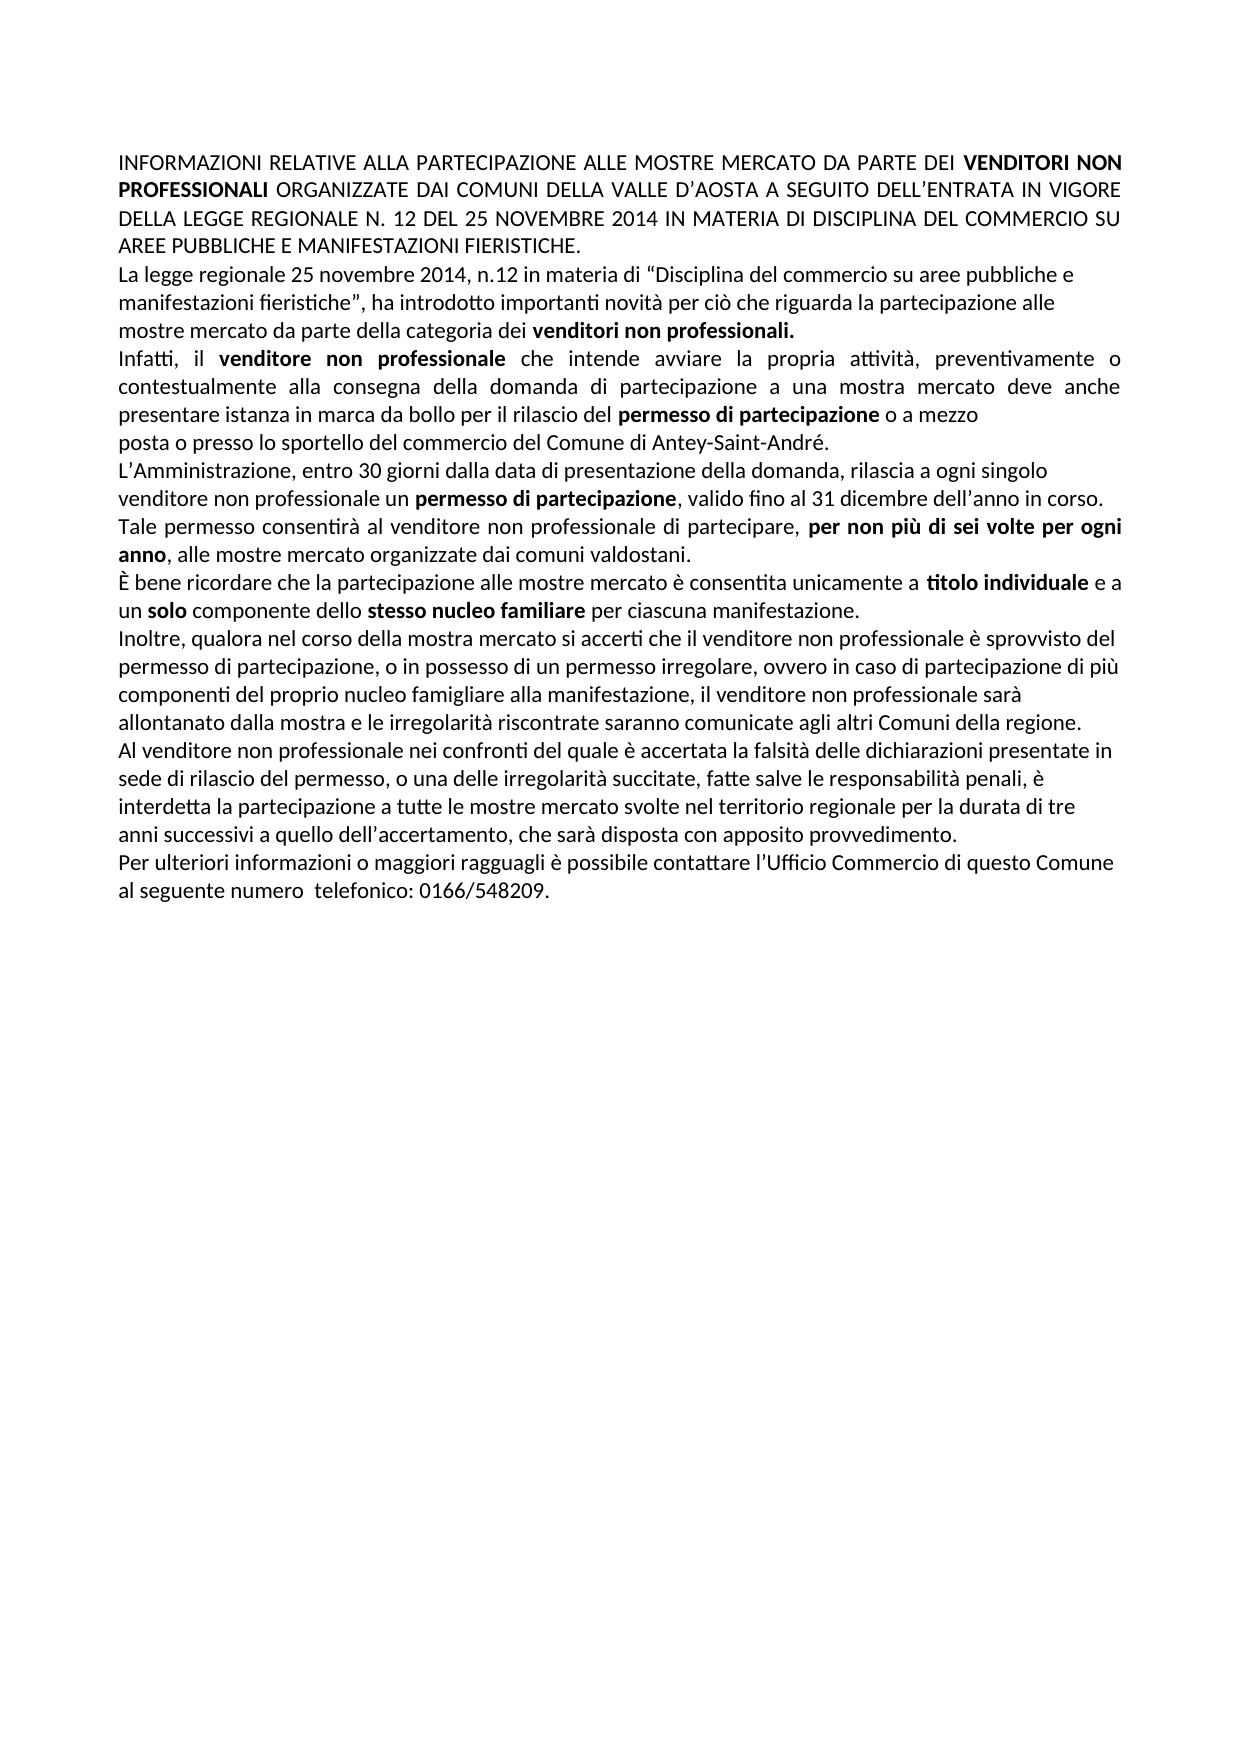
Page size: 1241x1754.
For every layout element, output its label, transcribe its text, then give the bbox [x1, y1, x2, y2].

text venditore non professionale un permesso di partecipazione, valido fino al 31 dicembre dell’anno in corso. [118, 484, 1122, 512]
text mostre mercato da parte della categoria dei venditori non professionali. [118, 316, 1122, 344]
text Per ulteriori informazioni o maggiori ragguagli è possibile contattare l’Ufficio Commercio di questo Comune [118, 848, 1122, 876]
text anni successivi a quello dell’accertamento, che sarà disposta con apposito provvedimento. [118, 820, 1122, 848]
text Infatti, il venditore non professionale che intende avviare la propria attività, preventivamente o contestualmente alla consegna della domanda di partecipazione a una mostra mercato deve anche presentare istanza in marca da bollo per il rilascio del permesso di partecipazione o a mezzo [118, 344, 1122, 428]
text al seguente numero telefonico: 0166/548209. [118, 876, 1122, 904]
text posta o presso lo sportello del commercio del Comune di Antey-Saint-André. [118, 428, 1122, 456]
text Al venditore non professionale nei confronti del quale è accertata la falsità delle dichiarazioni presentate in [118, 736, 1122, 764]
text Tale permesso consentirà al venditore non professionale di partecipare, per non più di sei volte per ogni anno, alle mostre mercato organizzate dai comuni valdostani. [118, 512, 1122, 568]
text manifestazioni fieristiche”, ha introdotto importanti novità per ciò che riguarda la partecipazione alle [118, 288, 1122, 316]
text sede di rilascio del permesso, o una delle irregolarità succitate, fatte salve le responsabilità penali, è [118, 764, 1122, 792]
text permesso di partecipazione, o in possesso di un permesso irregolare, ovvero in caso di partecipazione di più [118, 652, 1122, 680]
text È bene ricordare che la partecipazione alle mostre mercato è consentita unicamente a titolo individuale e a un solo componente dello stesso nucleo familiare per ciascuna manifestazione. [118, 568, 1122, 624]
text componenti del proprio nucleo famigliare alla manifestazione, il venditore non professionale sarà [118, 680, 1122, 708]
text interdetta la partecipazione a tutte le mostre mercato svolte nel territorio regionale per la durata di tre [118, 792, 1122, 820]
text La legge regionale 25 novembre 2014, n.12 in materia di “Disciplina del commercio su aree pubbliche e [118, 260, 1122, 288]
text Inoltre, qualora nel corso della mostra mercato si accerti che il venditore non professionale è sprovvisto del [118, 624, 1122, 652]
text INFORMAZIONI RELATIVE ALLA PARTECIPAZIONE ALLE MOSTRE MERCATO DA PARTE DEI VENDITORI NON PROFESSIONALI ORGANIZZATE DAI COMUNI DELLA VALLE D’AOSTA A SEGUITO DELL’ENTRATA IN VIGORE DELLA LEGGE REGIONALE N. 12 DEL 25 NOVEMBRE 2014 IN MATERIA DI DISCIPLINA DEL COMMERCIO SU AREE PUBBLICHE E MANIFESTAZIONI FIERISTICHE. [118, 148, 1122, 260]
text L’Amministrazione, entro 30 giorni dalla data di presentazione della domanda, rilascia a ogni singolo [118, 456, 1122, 484]
text allontanato dalla mostra e le irregolarità riscontrate saranno comunicate agli altri Comuni della regione. [118, 708, 1122, 736]
